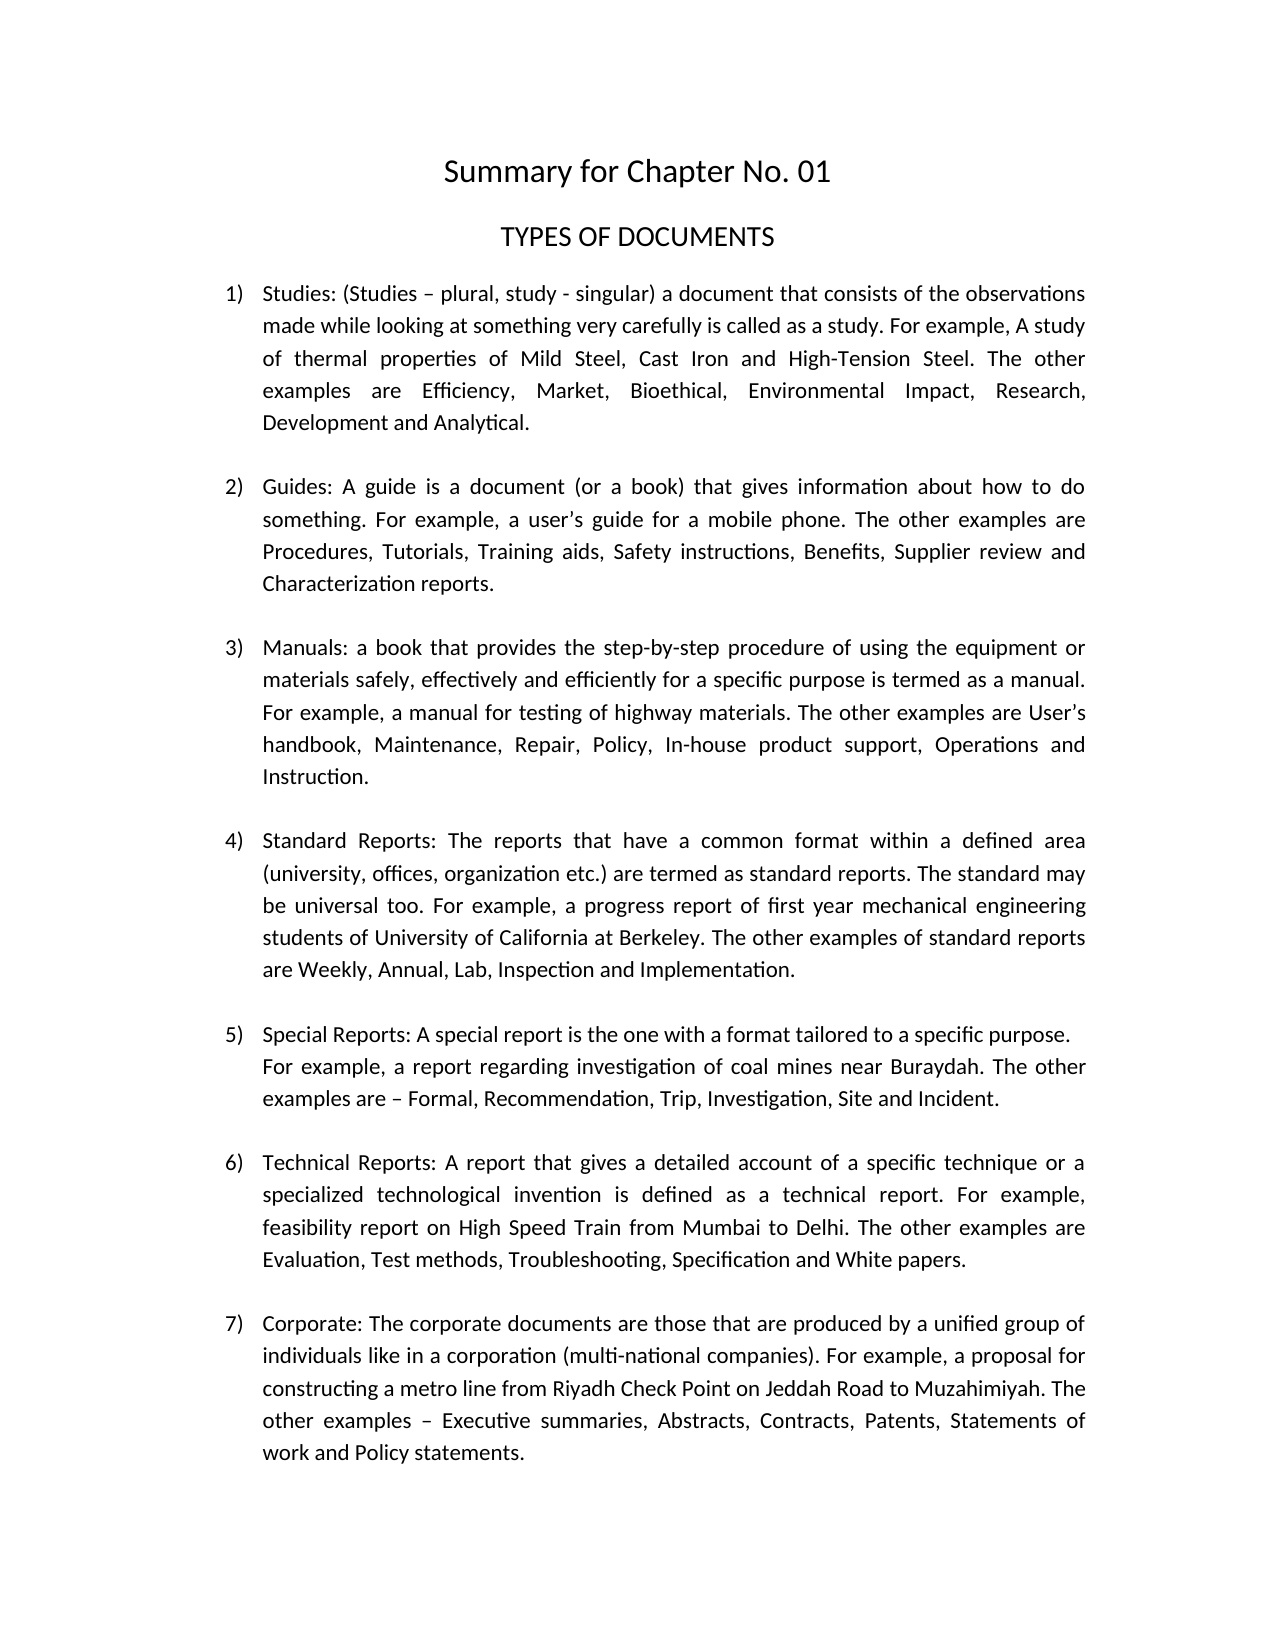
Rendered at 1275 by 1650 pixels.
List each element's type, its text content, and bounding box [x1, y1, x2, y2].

list Guides: A guide is a document (or a book) that gives information about how to do something. For example, a user’s guide for a mobile phone. The other examples are Procedures, Tutorials, Training aids, Safety instructions, Benefits, Supplier review and Characterization reports. [225, 472, 1087, 597]
text Summary for Chapter No. 01 [187, 150, 1087, 191]
list Studies: (Studies – plural, study - singular) a document that consists of the observations made while looking at something very carefully is called as a study. For example, A study of thermal properties of Mild Steel, Cast Iron and High-Tension Steel. The other examples are Efficiency, Market, Bioethical, Environmental Impact, Research, Development and Analytical. [225, 279, 1087, 436]
text TYPES OF DOCUMENTS [187, 218, 1087, 253]
list Corporate: The corporate documents are those that are produced by a unified group of individuals like in a corporation (multi-national companies). For example, a proposal for constructing a metro line from Riyadh Check Point on Jeddah Road to Muzahimiyah. The other examples – Executive summaries, Abstracts, Contracts, Patents, Statements of work and Policy statements. [225, 1309, 1087, 1466]
list Standard Reports: The reports that have a common format within a defined area (university, offices, organization etc.) are termed as standard reports. The standard may be universal too. For example, a progress report of first year mechanical engineering students of University of California at Berkeley. The other examples of standard reports are Weekly, Annual, Lab, Inspection and Implementation. [225, 827, 1087, 983]
list Special Reports: A special report is the one with a format tailored to a specific purpose. [225, 1020, 1087, 1048]
list Technical Reports: A report that gives a detailed account of a specific technique or a specialized technological invention is defined as a technical report. For example, feasibility report on High Speed Train from Mumbai to Delhi. The other examples are Evaluation, Test methods, Troubleshooting, Specification and White papers. [225, 1148, 1087, 1273]
list For example, a report regarding investigation of coal mines near Buraydah. The other examples are – Formal, Recommendation, Trip, Investigation, Site and Incident. [262, 1052, 1087, 1112]
list Manuals: a book that provides the step-by-step procedure of using the equipment or materials safely, effectively and efficiently for a specific purpose is termed as a manual. For example, a manual for testing of highway materials. The other examples are User’s handbook, Maintenance, Repair, Policy, In-house product support, Operations and Instruction. [225, 633, 1087, 790]
